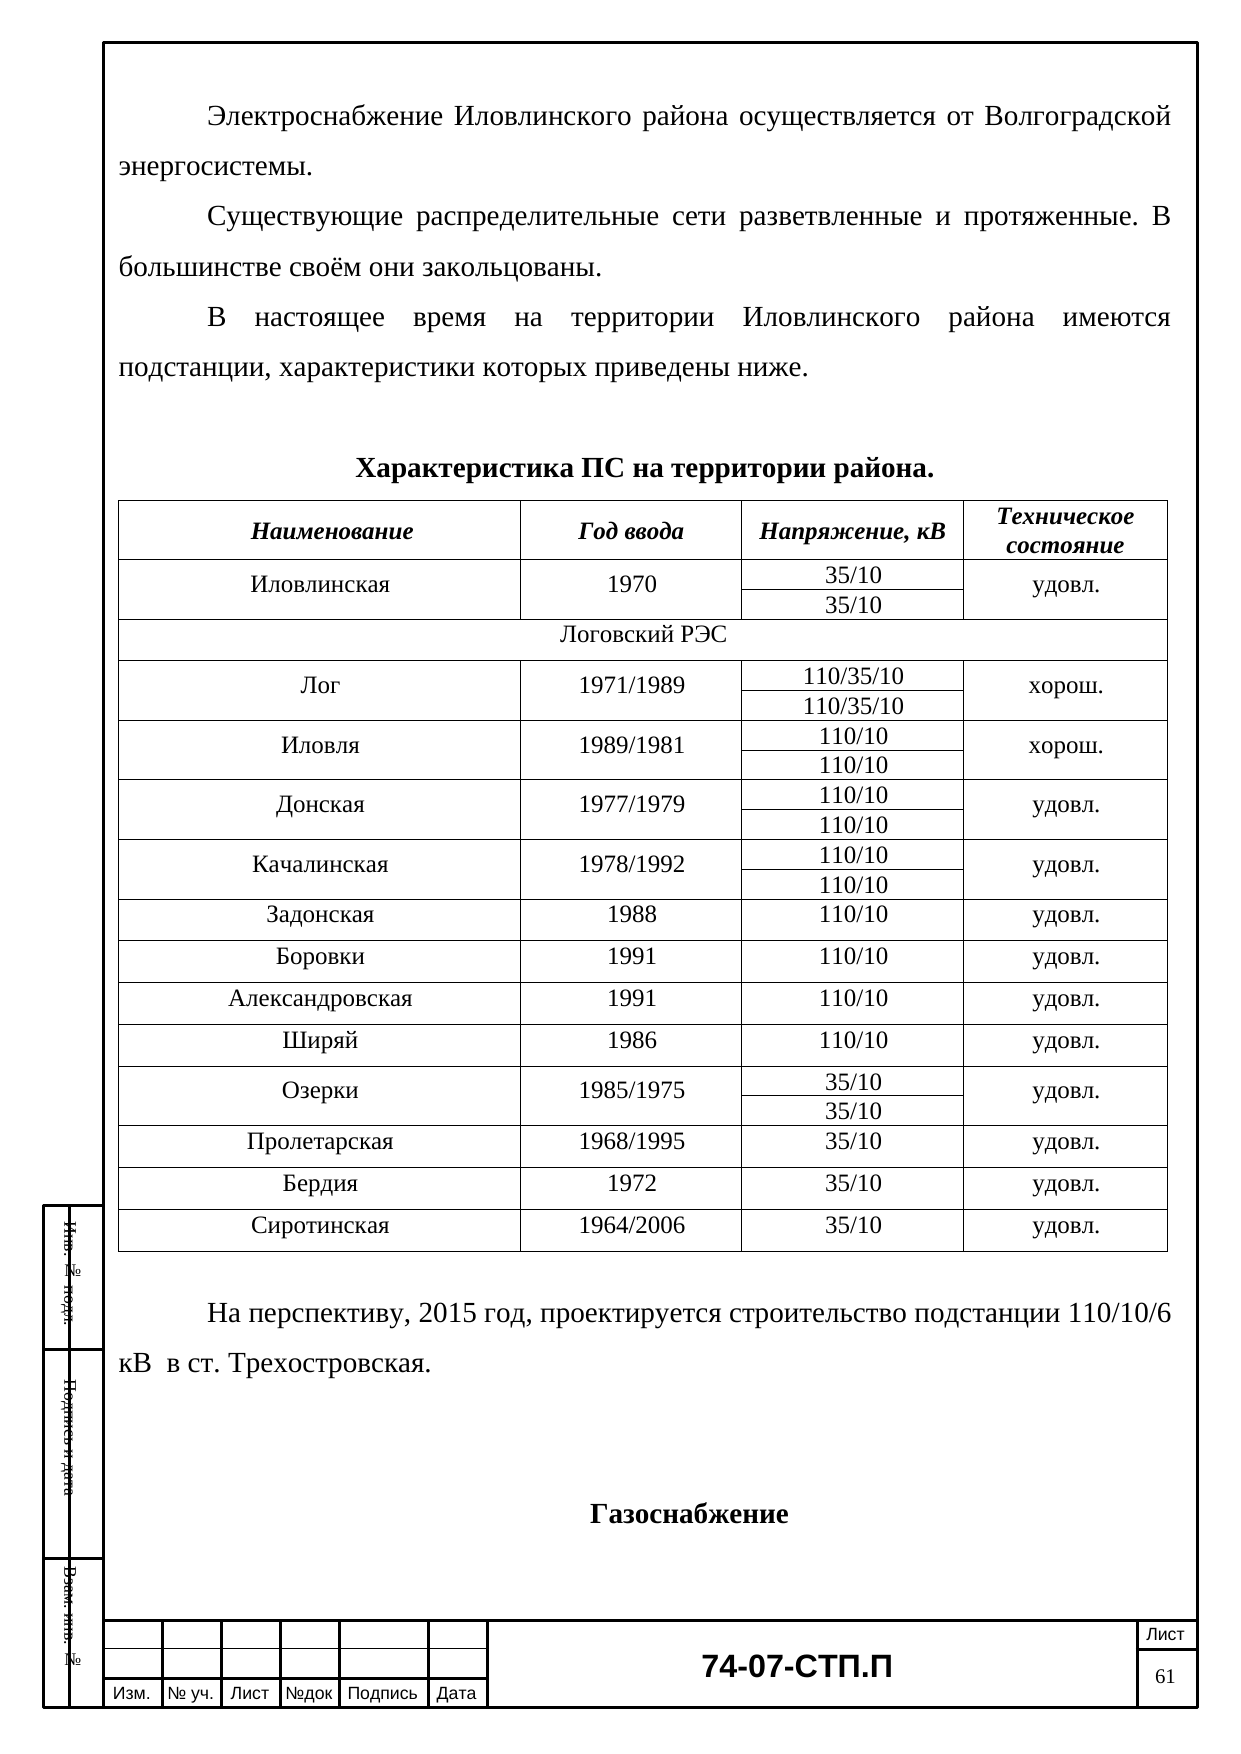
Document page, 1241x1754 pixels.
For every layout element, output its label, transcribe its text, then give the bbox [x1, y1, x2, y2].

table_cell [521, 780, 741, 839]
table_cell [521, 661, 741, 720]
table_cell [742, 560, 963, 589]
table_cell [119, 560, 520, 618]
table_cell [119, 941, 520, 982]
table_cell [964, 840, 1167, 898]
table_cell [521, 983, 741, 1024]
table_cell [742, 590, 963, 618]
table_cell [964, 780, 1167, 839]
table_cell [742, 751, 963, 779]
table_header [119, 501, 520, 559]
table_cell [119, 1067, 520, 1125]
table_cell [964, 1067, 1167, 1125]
text Электроснабжение Иловлинского района осуществляется от Волгоградской энергосистемы. [118, 98, 1172, 182]
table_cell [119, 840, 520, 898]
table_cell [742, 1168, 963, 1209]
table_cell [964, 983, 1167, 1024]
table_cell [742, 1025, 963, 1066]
text Существующие распределительные сети разветвленные и протяженные. В большинстве своём они закольцованы. [118, 198, 1172, 282]
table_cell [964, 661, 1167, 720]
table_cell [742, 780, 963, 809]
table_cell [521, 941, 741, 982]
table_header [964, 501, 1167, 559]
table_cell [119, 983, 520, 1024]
text Газоснабжение [118, 1496, 1172, 1529]
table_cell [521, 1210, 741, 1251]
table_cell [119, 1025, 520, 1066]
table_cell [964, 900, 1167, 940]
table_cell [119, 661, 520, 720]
text На перспективу, 2015 год, проектируется строительство подстанции 110/10/6 кВ в ст. Трехостровская. [118, 1295, 1172, 1378]
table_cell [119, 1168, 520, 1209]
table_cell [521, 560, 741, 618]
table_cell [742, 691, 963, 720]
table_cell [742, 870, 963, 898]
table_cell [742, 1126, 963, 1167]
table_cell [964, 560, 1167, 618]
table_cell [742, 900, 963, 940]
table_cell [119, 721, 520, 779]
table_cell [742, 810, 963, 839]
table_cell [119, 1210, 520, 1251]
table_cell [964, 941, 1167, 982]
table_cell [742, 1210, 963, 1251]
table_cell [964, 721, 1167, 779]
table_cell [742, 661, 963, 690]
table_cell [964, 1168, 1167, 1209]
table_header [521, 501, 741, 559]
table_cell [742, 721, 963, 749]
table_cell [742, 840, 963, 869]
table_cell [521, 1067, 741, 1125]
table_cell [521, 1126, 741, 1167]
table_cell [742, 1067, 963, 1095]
text Характеристика ПС на территории района. [29, 450, 1172, 483]
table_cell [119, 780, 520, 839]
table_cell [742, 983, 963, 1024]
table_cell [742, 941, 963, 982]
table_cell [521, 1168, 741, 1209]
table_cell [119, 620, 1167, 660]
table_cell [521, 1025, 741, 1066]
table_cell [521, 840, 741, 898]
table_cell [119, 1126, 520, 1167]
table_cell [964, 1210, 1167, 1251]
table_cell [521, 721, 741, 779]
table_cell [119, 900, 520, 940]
text В настоящее время на территории Иловлинского района имеются подстанции, характеристики которых приведены ниже. [118, 299, 1172, 383]
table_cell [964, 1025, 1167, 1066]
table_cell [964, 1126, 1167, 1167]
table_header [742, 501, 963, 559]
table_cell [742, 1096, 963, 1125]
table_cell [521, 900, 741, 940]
